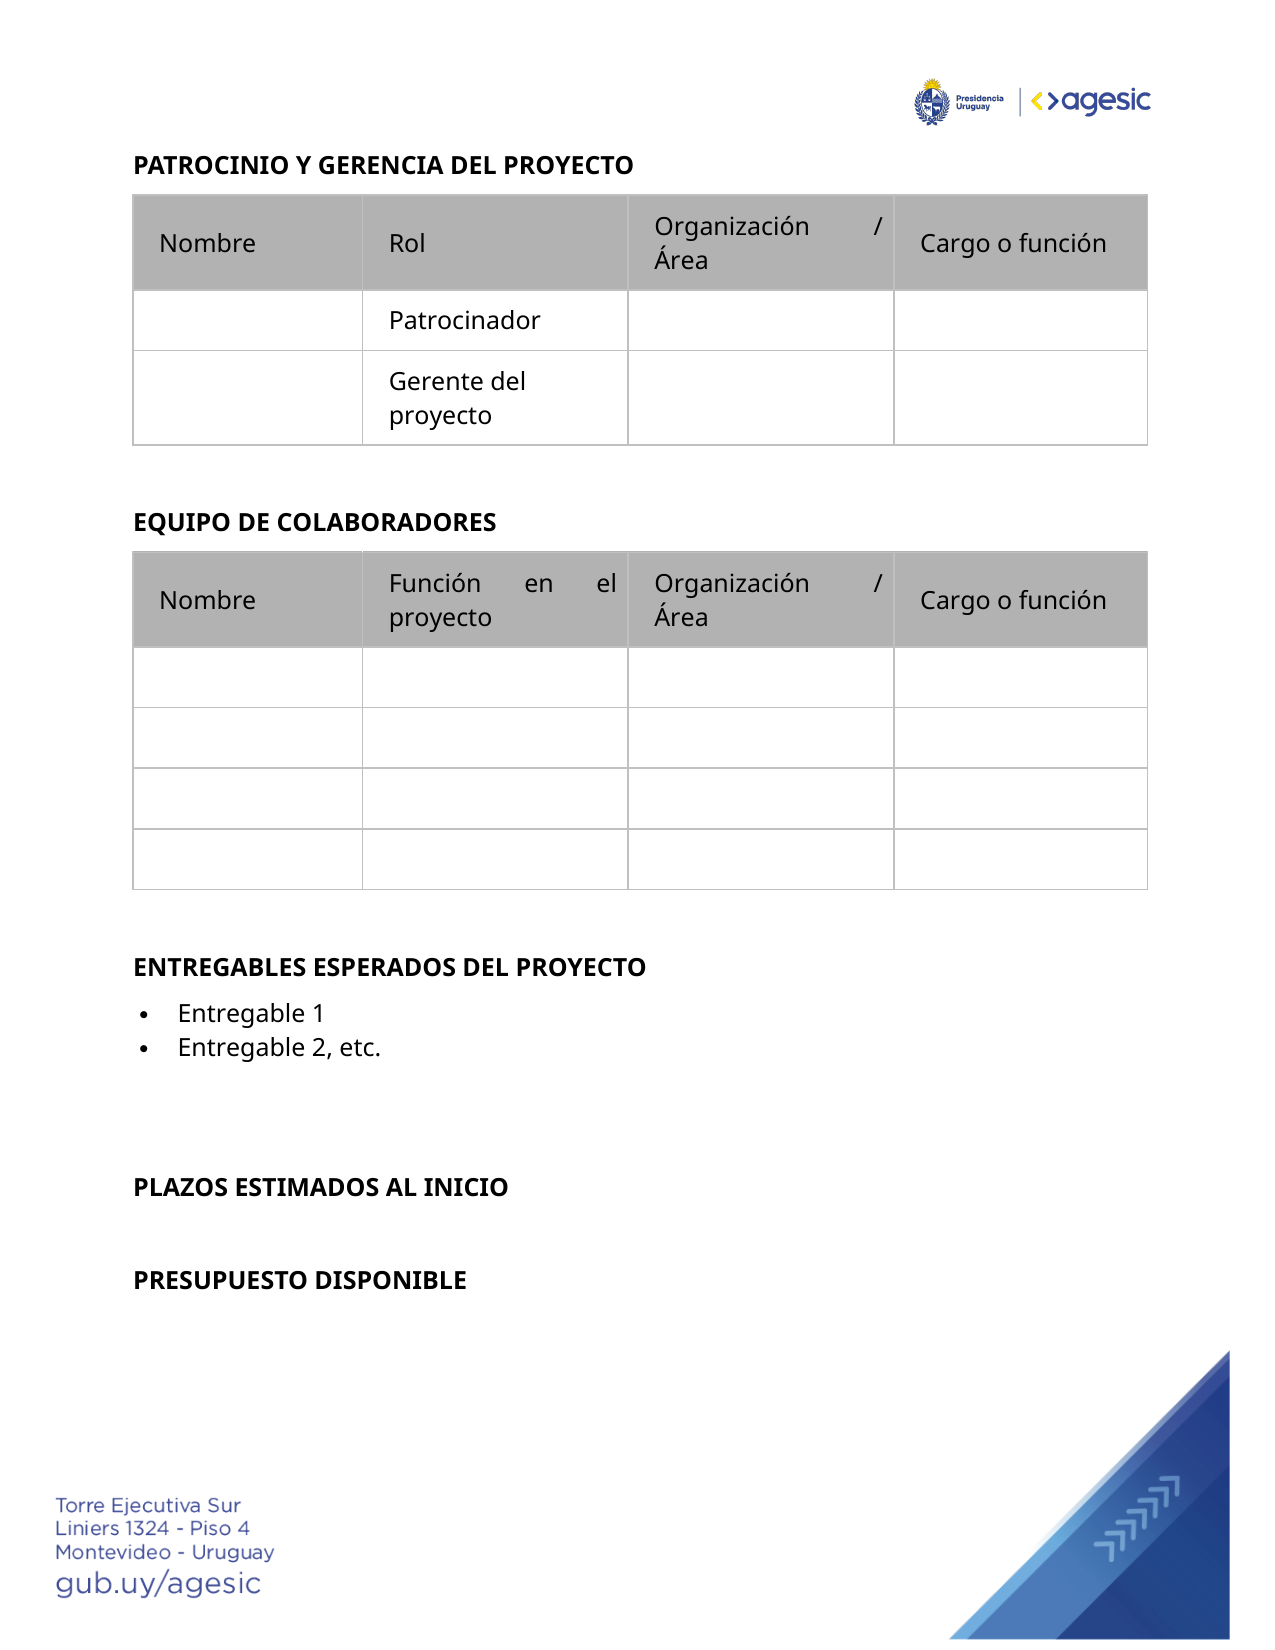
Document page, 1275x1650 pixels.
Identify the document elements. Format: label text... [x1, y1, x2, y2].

table_cell [895, 830, 1147, 888]
picture [0, 1350, 1230, 1640]
table_cell [629, 708, 893, 767]
table_cell [895, 708, 1147, 767]
table_header Nombre [134, 196, 362, 289]
table_header Cargo o función [895, 196, 1147, 289]
list Entregable 2, etc. [140, 1030, 1167, 1064]
text PRESUPUESTO DISPONIBLE [133, 1263, 1167, 1297]
table_cell [629, 648, 893, 707]
table_cell [363, 830, 627, 888]
table_cell Patrocinador [363, 291, 627, 349]
table_cell [134, 648, 362, 707]
table_cell [895, 648, 1147, 707]
table_cell [134, 708, 362, 767]
subtitle PLAZOS ESTIMADOS al inicio [133, 1169, 1167, 1203]
text EQUIPO DE COLABORADORES [133, 505, 1167, 539]
table_header Función en el proyecto [363, 553, 627, 646]
table_cell Gerente del proyecto [363, 351, 627, 444]
table_cell [134, 351, 362, 444]
table_cell [363, 708, 627, 767]
table_header Nombre [134, 553, 362, 646]
table_cell [895, 351, 1147, 444]
table_header Organización / Área [629, 553, 893, 646]
table_cell [134, 291, 362, 349]
table_cell [134, 769, 362, 828]
list Entregable 1 [140, 996, 1167, 1030]
subtitle PATROCINIO Y GERENCIA DEL PROYECTO [133, 148, 1167, 182]
table_cell [629, 769, 893, 828]
table_cell [895, 769, 1147, 828]
table_cell [134, 830, 362, 888]
table_cell [629, 351, 893, 444]
subtitle ENTREGABLES esperados DEL PROYECTO [133, 949, 1167, 983]
table_cell [629, 830, 893, 888]
table_cell [363, 769, 627, 828]
table_header Cargo o función [895, 553, 1147, 646]
table_cell [629, 291, 893, 349]
table_header Rol [363, 196, 627, 289]
table_cell [895, 291, 1147, 349]
table_cell [363, 648, 627, 707]
picture [901, 65, 1167, 135]
table_header Organización / Área [629, 196, 893, 289]
